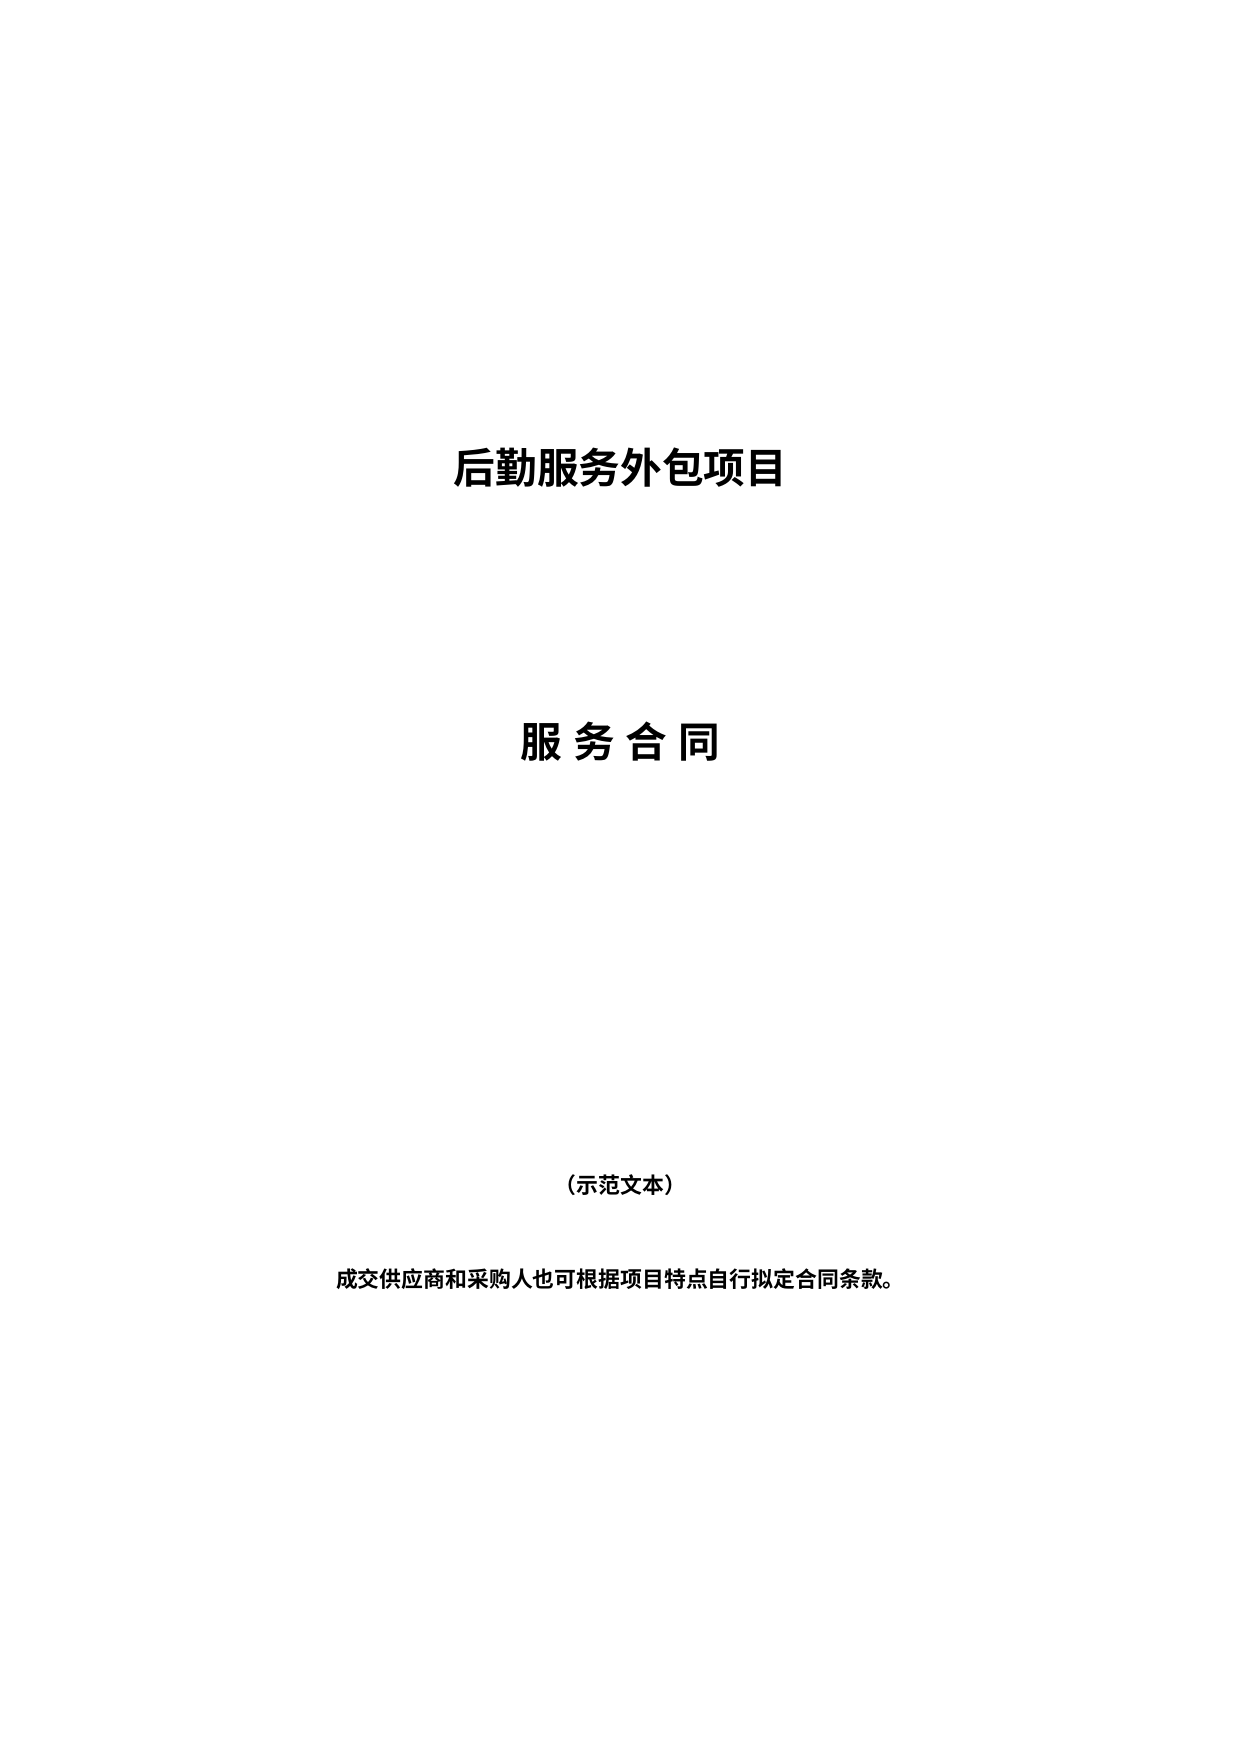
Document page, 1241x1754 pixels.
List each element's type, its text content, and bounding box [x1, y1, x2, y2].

text （示范文本） [187, 1169, 1053, 1202]
text 成交供应商和采购人也可根据项目特点自行拟定合同条款。 [187, 1262, 1053, 1295]
text 服 务 合 同 [187, 709, 1053, 774]
text 后勤服务外包项目 [187, 433, 1053, 498]
